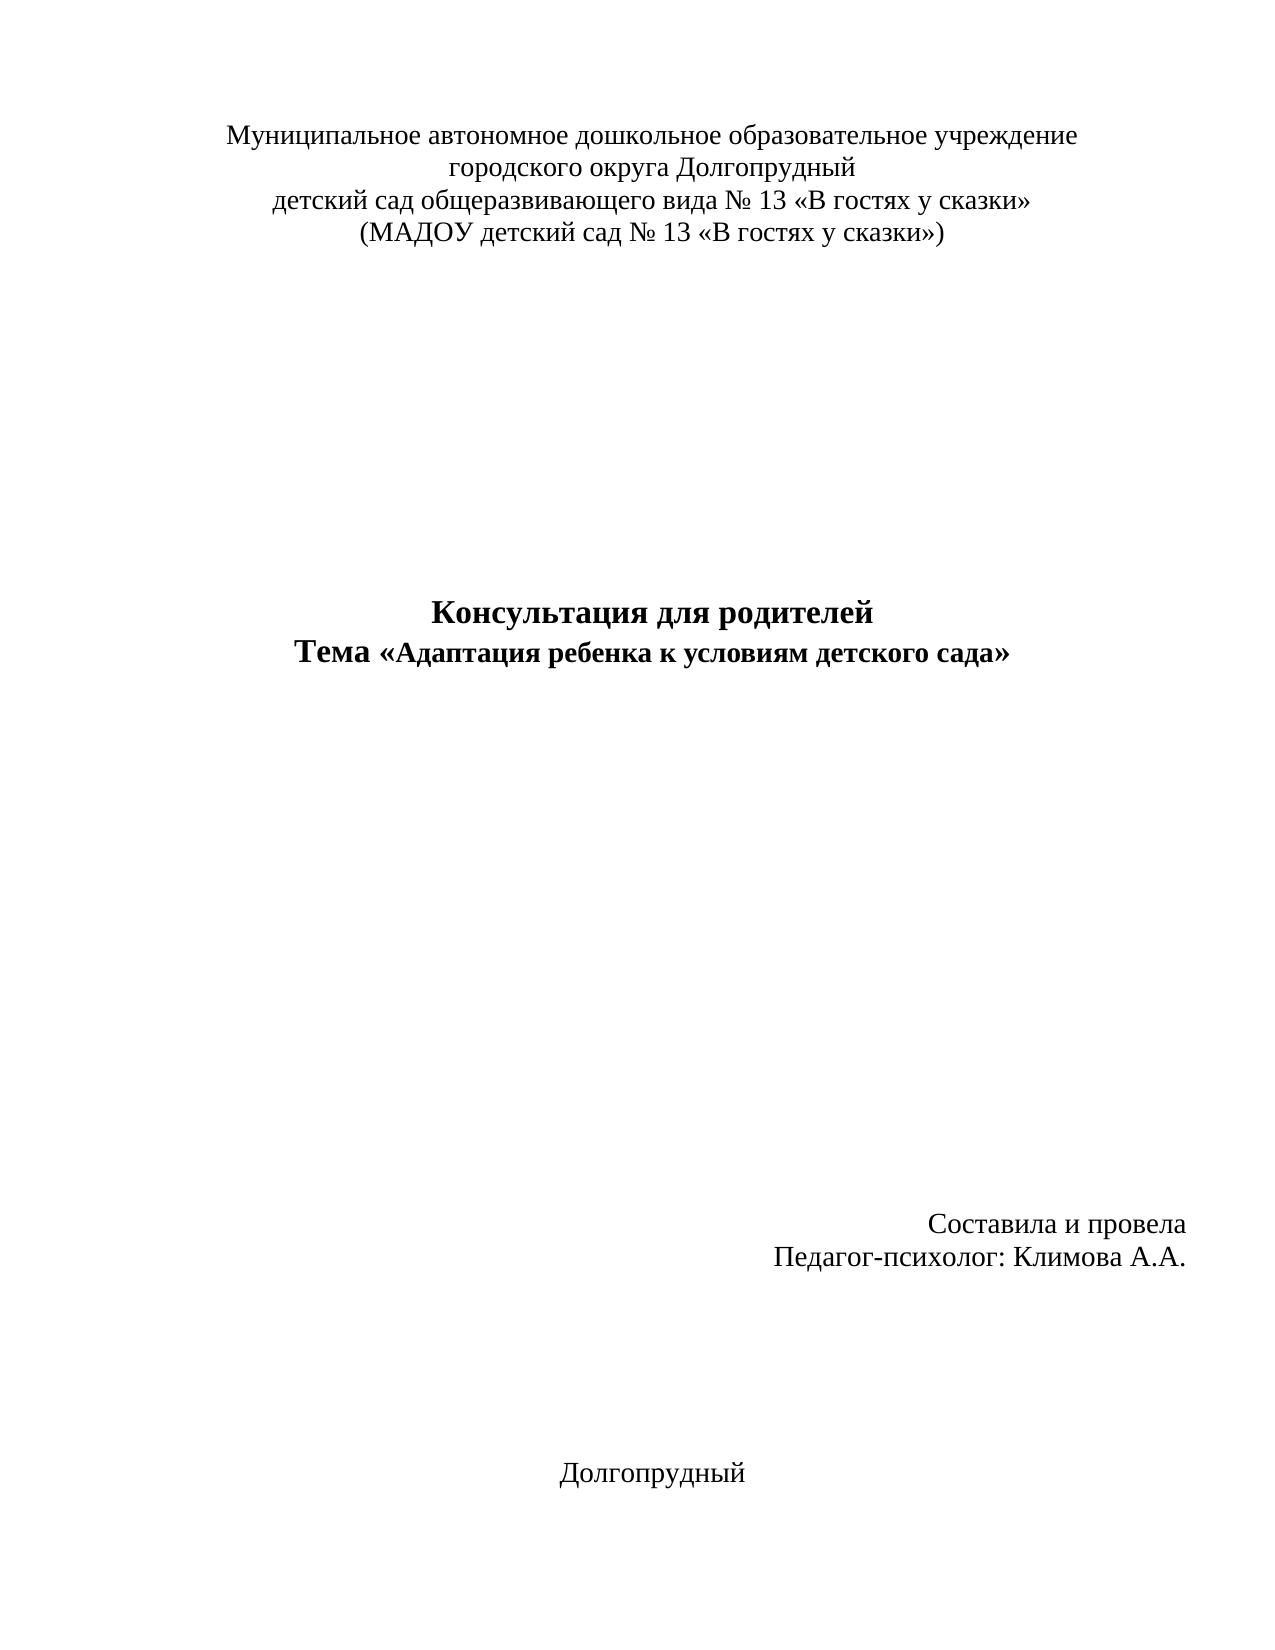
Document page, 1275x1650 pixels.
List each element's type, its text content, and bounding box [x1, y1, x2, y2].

text Консультация для родителей [118, 593, 1186, 631]
text Педагог-психолог: Климова А.А. [118, 1239, 1186, 1273]
text детский сад общеразвивающего вида № 13 «В гостях у сказки» [118, 183, 1186, 215]
text Долгопрудный [118, 1455, 1186, 1489]
text городского округа Долгопрудный [118, 151, 1186, 183]
text Тема «Адаптация ребенка к условиям детского сада» [118, 631, 1186, 669]
text Составила и провела [118, 1206, 1186, 1239]
text Муниципальное автономное дошкольное образовательное учреждение [118, 118, 1186, 151]
text (МАДОУ детский сад № 13 «В гостях у сказки») [118, 215, 1186, 248]
